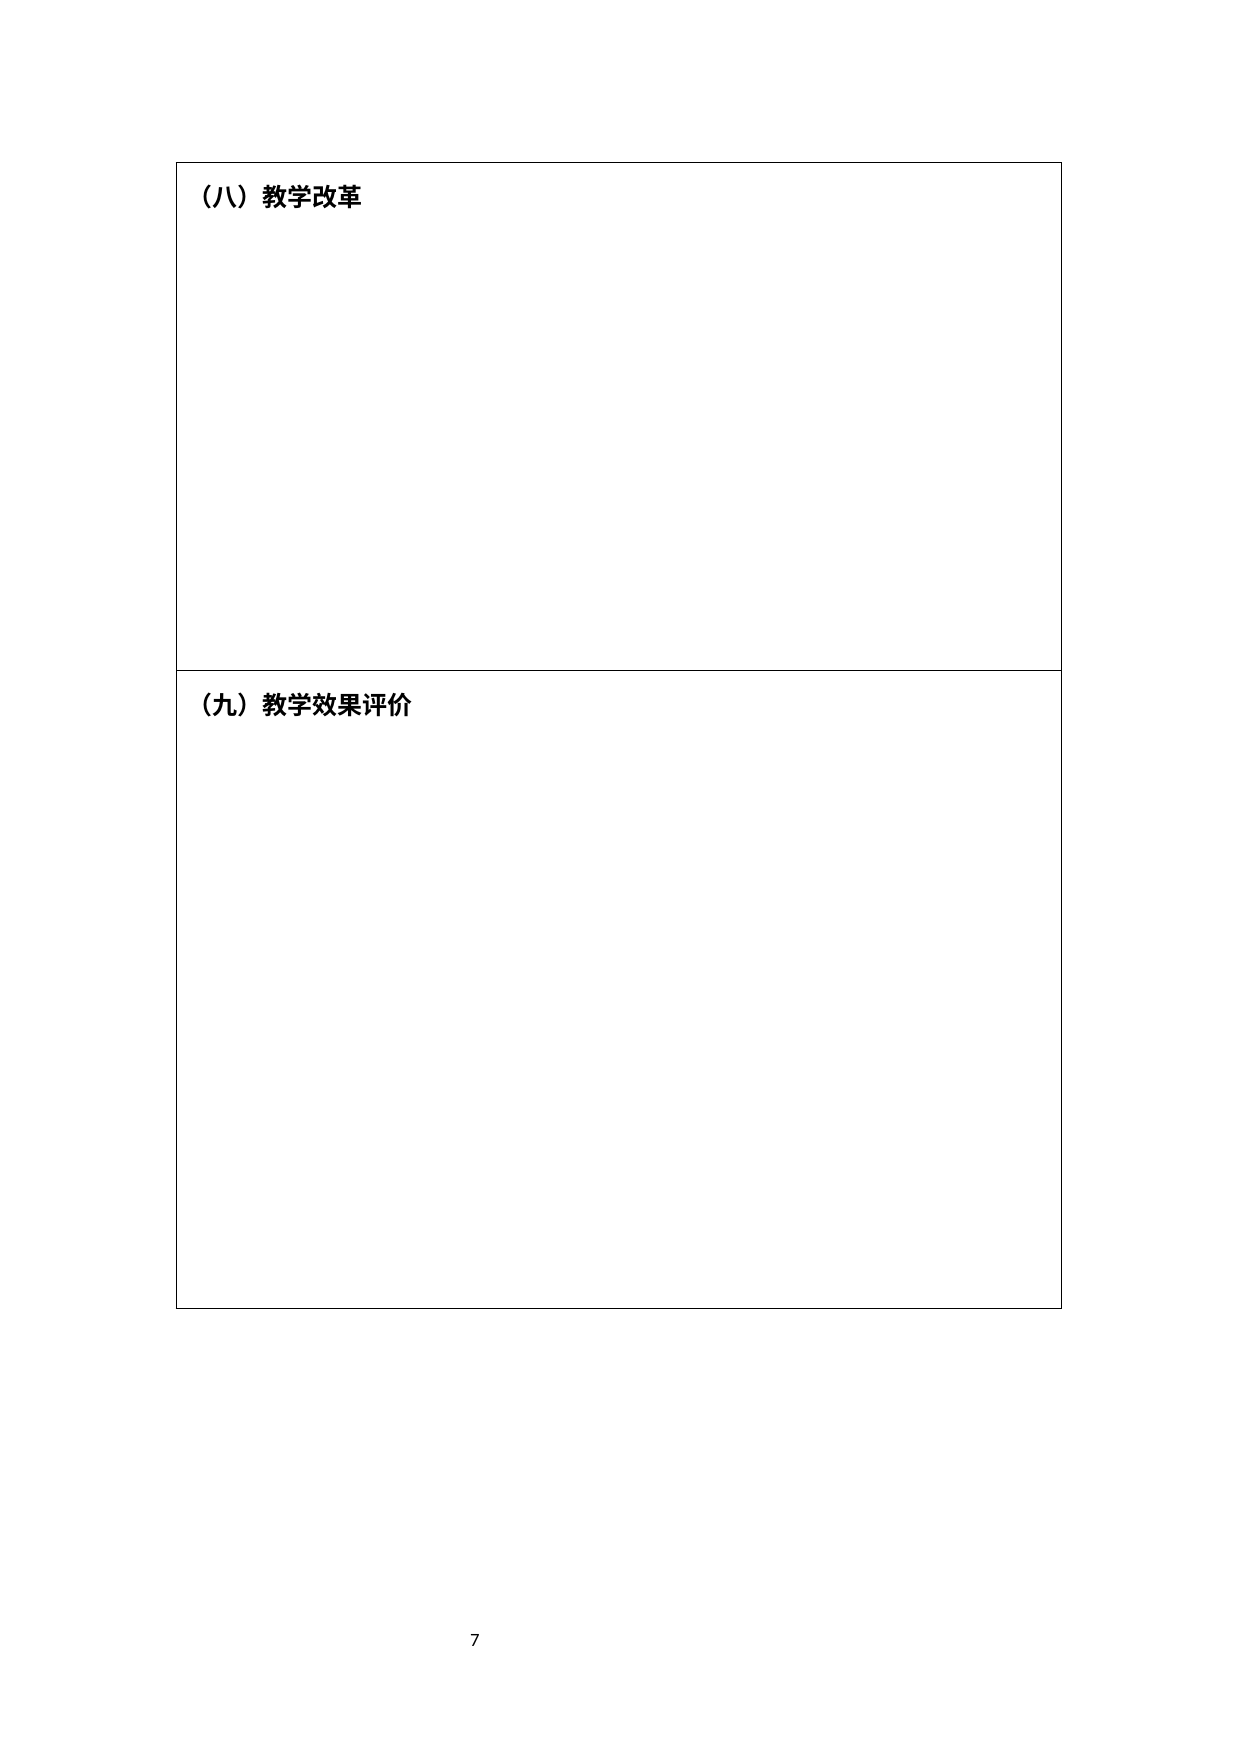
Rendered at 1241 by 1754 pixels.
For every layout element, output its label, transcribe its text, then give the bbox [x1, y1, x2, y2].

table_cell （八）教学改革 [177, 163, 1061, 670]
table_cell （九）教学效果评价 [177, 671, 1061, 1308]
